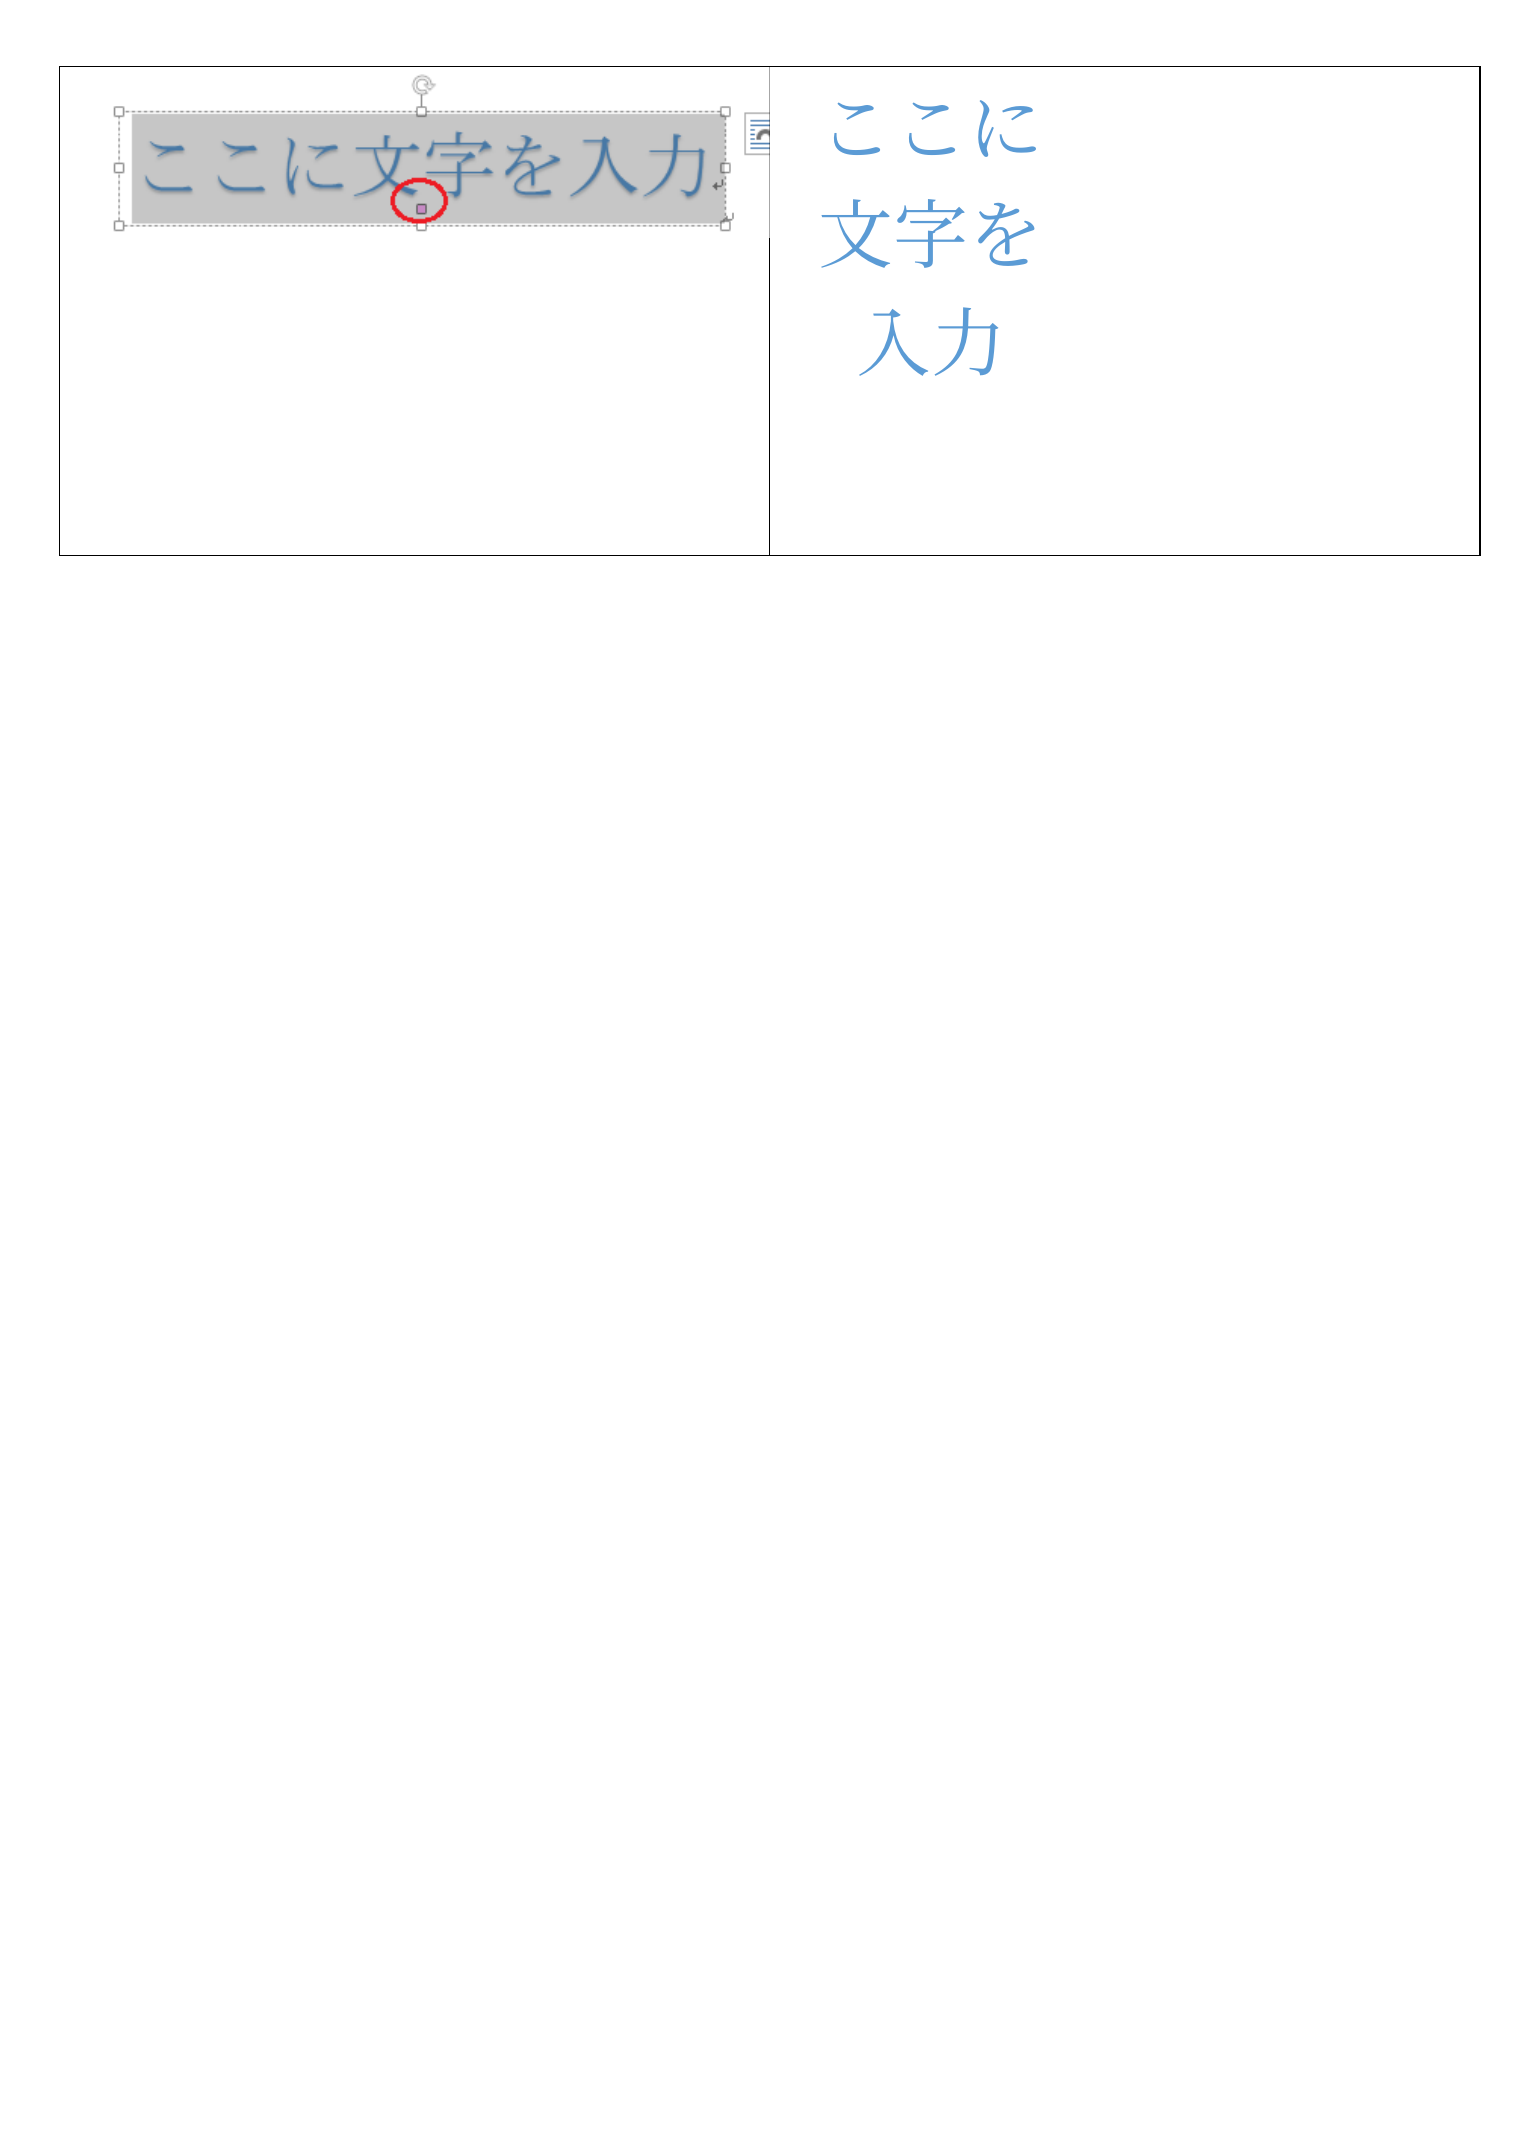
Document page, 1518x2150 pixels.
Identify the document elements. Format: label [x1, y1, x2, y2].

table_header [60, 67, 769, 555]
table_header [770, 67, 1479, 555]
picture [108, 67, 770, 238]
